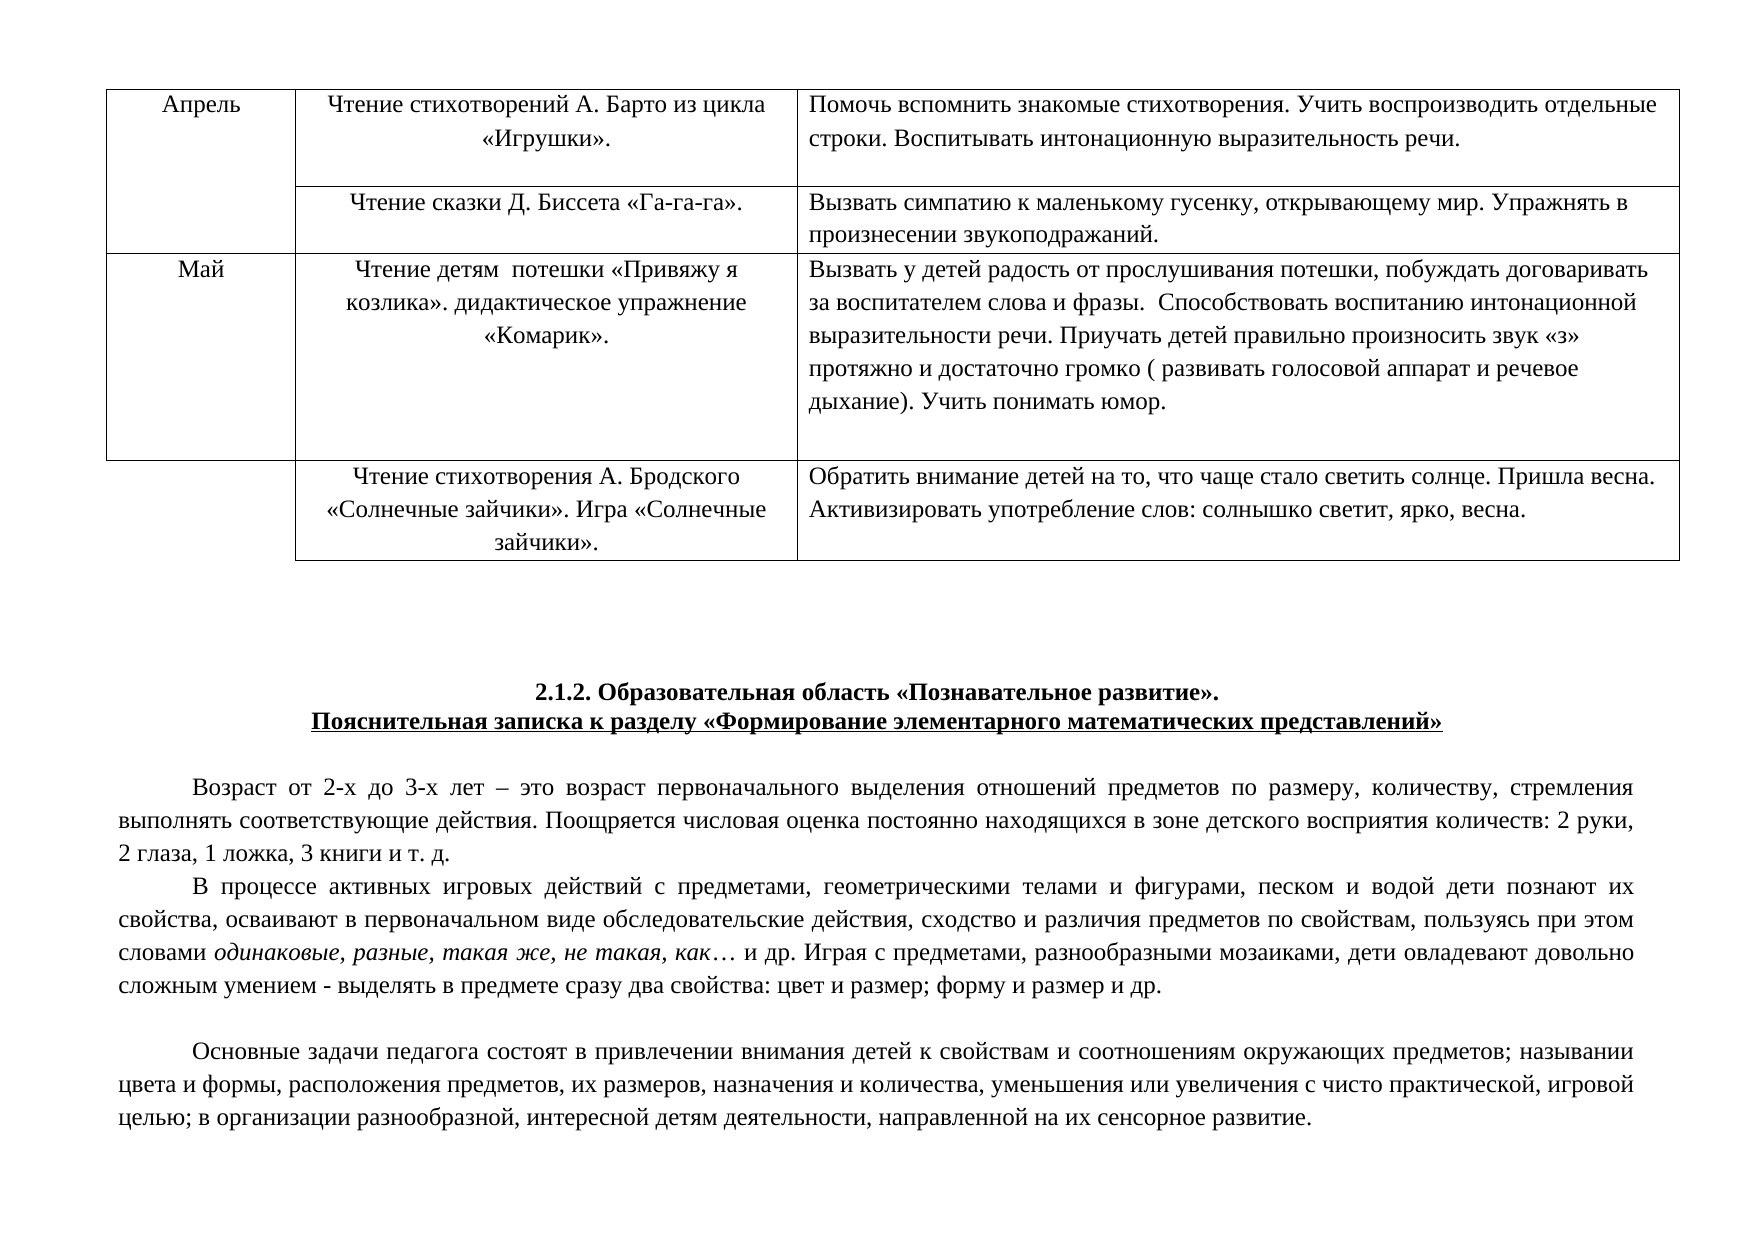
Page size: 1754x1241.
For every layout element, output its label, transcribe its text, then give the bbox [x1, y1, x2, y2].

text Пояснительная записка к разделу «Формирование элементарного математических представлений» [118, 706, 1636, 734]
subtitle 2.1.2. Образовательная область «Познавательное развитие». [118, 677, 1636, 706]
text Основные задачи педагога состоят в привлечении внимания детей к свойствам и соотношениям окружающих предметов; назывании цвета и формы, расположения предметов, их размеров, назначения и количества, уменьшения или увеличения с чисто практической, игровой целью; в организации разнообразной, интересной детям деятельности, направленной на их сенсорное развитие. [118, 1036, 1636, 1131]
table_cell Вызвать у детей радость от прослушивания потешки, побуждать договаривать за воспитателем слова и фразы. Способствовать воспитанию интонационной выразительности речи. Приучать детей правильно произносить звук «з» протяжно и достаточно громко ( развивать голосовой аппарат и речевое дыхание). Учить понимать юмор. [798, 254, 1679, 460]
table_cell Помочь вспомнить знакомые стихотворения. Учить воспроизводить отдельные строки. Воспитывать интонационную выразительность речи. [798, 90, 1679, 186]
table_cell Май [107, 254, 295, 460]
table_cell Чтение стихотворений А. Барто из цикла «Игрушки». [296, 90, 797, 186]
table_cell Вызвать симпатию к маленькому гусенку, открывающему мир. Упражнять в произнесении звукоподражаний. [798, 187, 1679, 253]
text Возраст от 2-х до 3-х лет – это возраст первоначального выделения отношений предметов по размеру, количеству, стремления выполнять соответствующие действия. Поощряется числовая оценка постоянно находящихся в зоне детского восприятия количеств: 2 руки, 2 глаза, 1 ложка, 3 книги и т. д. [118, 772, 1636, 867]
table_cell Чтение сказки Д. Биссета «Га-га-га». [296, 187, 797, 253]
table_cell Чтение детям потешки «Привяжу я козлика». дидактическое упражнение «Комарик». [296, 254, 797, 460]
table_cell Апрель [107, 90, 295, 253]
text В процессе активных игровых действий с предметами, геометрическими телами и фигурами, песком и водой дети познают их свойства, осваивают в первоначальном виде обследовательские действия, сходство и различия предметов по свойствам, пользуясь при этом словами одинаковые, разные, такая же, не такая, как… и др. Играя с предметами, разнообразными мозаиками, дети овладевают довольно сложным умением - выделять в предмете сразу два свойства: цвет и размер; форму и размер и др. [118, 871, 1636, 999]
table_cell Чтение стихотворения А. Бродского «Солнечные зайчики». Игра «Солнечные зайчики». [296, 461, 797, 560]
table_cell Обратить внимание детей на то, что чаще стало светить солнце. Пришла весна. Активизировать употребление слов: солнышко светит, ярко, весна. [798, 461, 1679, 560]
